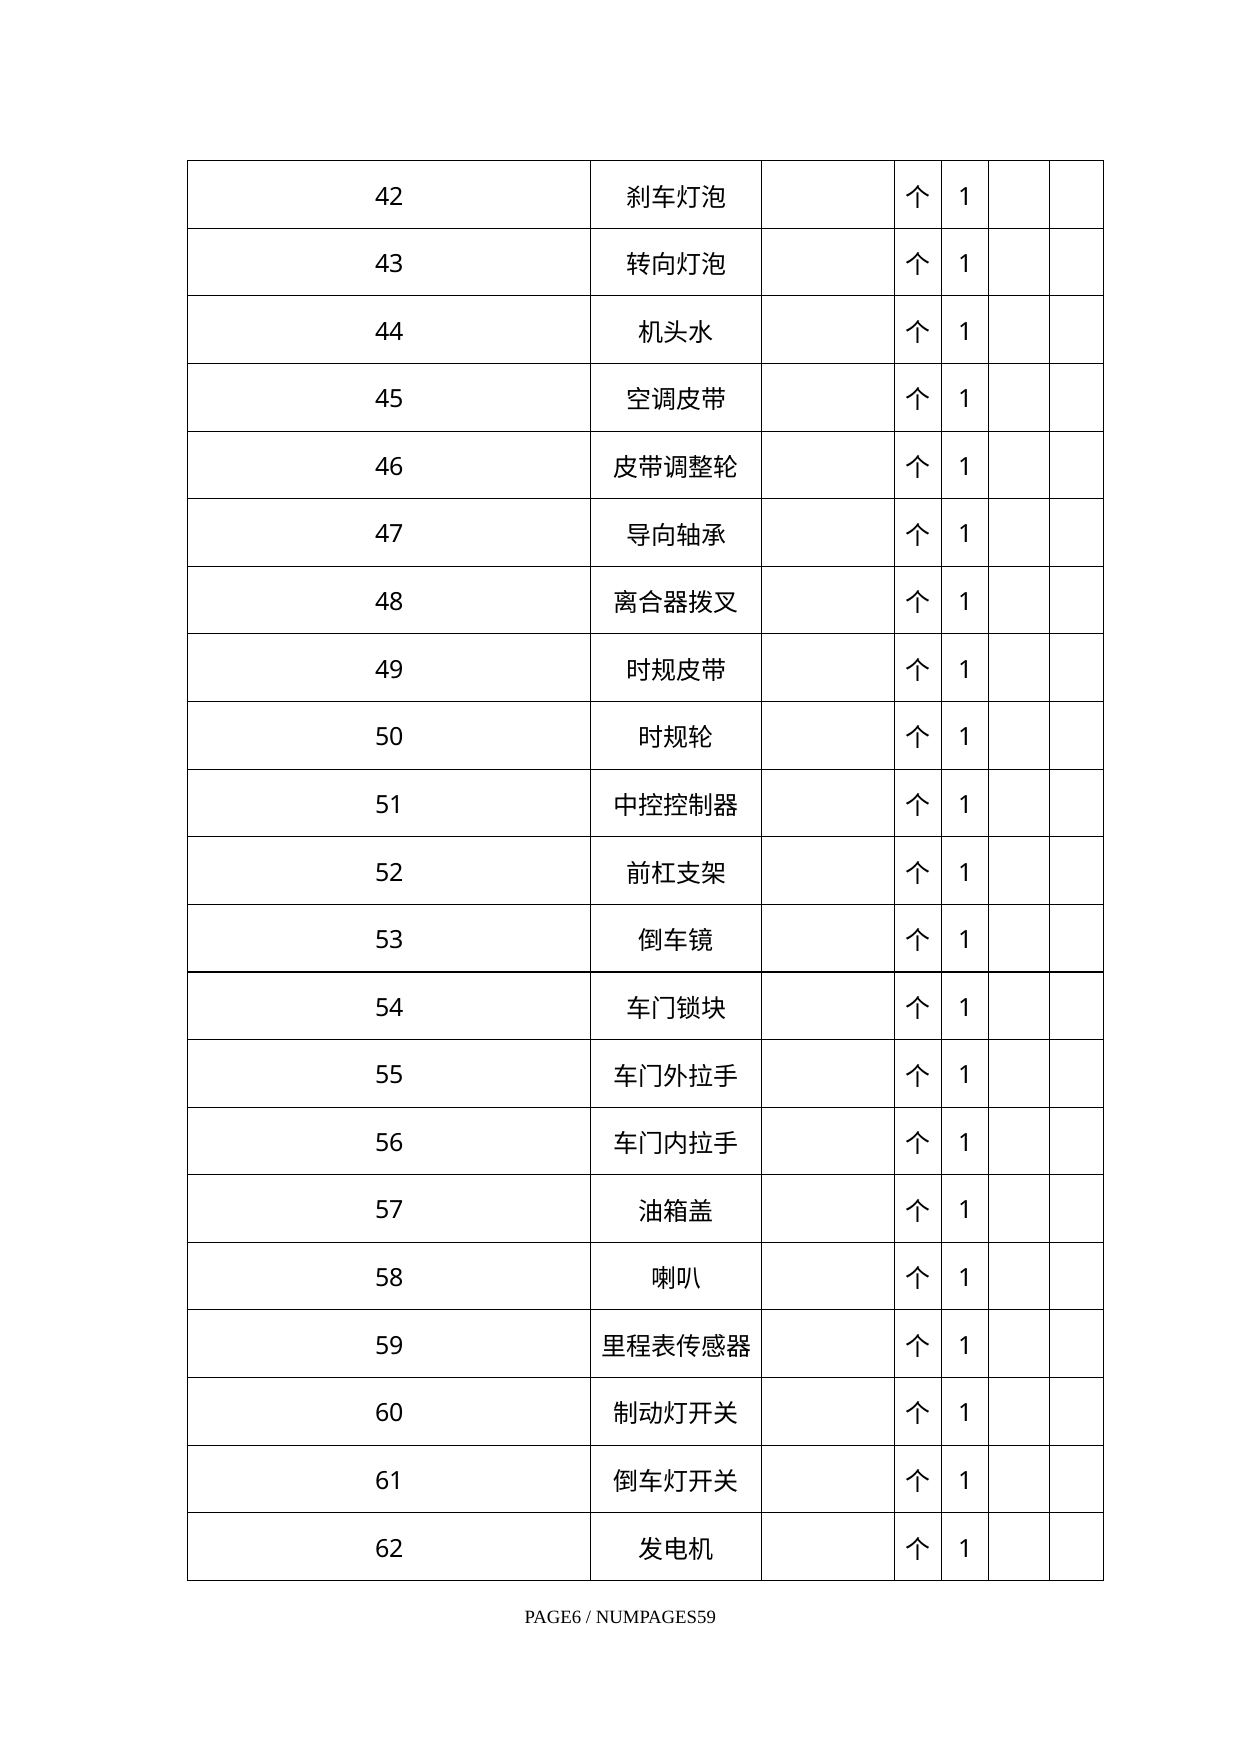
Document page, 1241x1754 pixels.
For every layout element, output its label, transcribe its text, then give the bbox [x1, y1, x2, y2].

table_cell 车门锁块 [591, 973, 761, 1039]
table_cell 个 [895, 1310, 941, 1377]
table_cell [989, 634, 1049, 701]
table_cell [762, 634, 894, 701]
table_cell 1 [942, 702, 988, 768]
table_cell [762, 161, 894, 228]
table_cell [989, 837, 1049, 904]
table_cell [762, 702, 894, 768]
table_cell 1 [942, 499, 988, 566]
table_cell 制动灯开关 [591, 1378, 761, 1444]
table_cell [762, 1378, 894, 1444]
table_cell [1050, 567, 1103, 633]
table_cell 1 [942, 1040, 988, 1107]
table_cell [989, 973, 1049, 1039]
table_cell [762, 1310, 894, 1377]
table_cell [762, 1108, 894, 1174]
table_cell 43 [188, 229, 590, 295]
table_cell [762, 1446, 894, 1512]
table_cell [762, 973, 894, 1039]
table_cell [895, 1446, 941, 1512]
table_cell 1 [942, 1243, 988, 1309]
table_cell 个 [895, 905, 941, 971]
table_cell 个 [895, 837, 941, 904]
table_cell 1 [942, 905, 988, 971]
table_cell [989, 296, 1049, 363]
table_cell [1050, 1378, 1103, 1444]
table_cell [1050, 296, 1103, 363]
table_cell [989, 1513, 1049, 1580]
table_cell 56 [188, 1108, 590, 1174]
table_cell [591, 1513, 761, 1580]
table_cell 1 [942, 1378, 988, 1444]
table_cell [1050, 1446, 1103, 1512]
table_cell [1050, 1108, 1103, 1174]
table_cell 皮带调整轮 [591, 432, 761, 498]
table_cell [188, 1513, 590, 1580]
table_cell [989, 364, 1049, 431]
table_cell 车门外拉手 [591, 1040, 761, 1107]
table_cell [989, 161, 1049, 228]
table_cell [989, 229, 1049, 295]
table_cell 个 [895, 1243, 941, 1309]
table_cell [989, 770, 1049, 836]
table_cell 个 [895, 296, 941, 363]
table_cell 个 [895, 499, 941, 566]
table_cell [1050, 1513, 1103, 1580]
table_cell 1 [942, 432, 988, 498]
table_cell [762, 432, 894, 498]
table_cell [989, 1108, 1049, 1174]
table_cell [762, 905, 894, 971]
table_cell [989, 702, 1049, 768]
table_cell [762, 837, 894, 904]
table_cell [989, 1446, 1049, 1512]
table_cell 导向轴承 [591, 499, 761, 566]
table_cell 58 [188, 1243, 590, 1309]
table_cell [1050, 432, 1103, 498]
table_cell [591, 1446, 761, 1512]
table_cell 机头水 [591, 296, 761, 363]
table_cell 55 [188, 1040, 590, 1107]
table_cell 1 [942, 296, 988, 363]
table_cell 个 [895, 161, 941, 228]
table_cell 45 [188, 364, 590, 431]
table_cell 油箱盖 [591, 1175, 761, 1242]
table_cell [1050, 1243, 1103, 1309]
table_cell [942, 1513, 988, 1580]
table_cell 1 [942, 161, 988, 228]
table_cell 车门内拉手 [591, 1108, 761, 1174]
table_cell [989, 567, 1049, 633]
table_cell 倒车镜 [591, 905, 761, 971]
table_cell 1 [942, 364, 988, 431]
table_cell [762, 229, 894, 295]
table_cell [1050, 364, 1103, 431]
table_cell 个 [895, 1108, 941, 1174]
table_cell 个 [895, 432, 941, 498]
table_cell 个 [895, 702, 941, 768]
table_cell 1 [942, 1310, 988, 1377]
table_cell 1 [942, 770, 988, 836]
table_cell [989, 1310, 1049, 1377]
table_cell 刹车灯泡 [591, 161, 761, 228]
table_cell 个 [895, 567, 941, 633]
table_cell 60 [188, 1378, 590, 1444]
table_cell 1 [942, 567, 988, 633]
table_cell 个 [895, 1378, 941, 1444]
table_cell 中控控制器 [591, 770, 761, 836]
table_cell 时规皮带 [591, 634, 761, 701]
table_cell 44 [188, 296, 590, 363]
table_cell [762, 1175, 894, 1242]
table_cell 个 [895, 770, 941, 836]
table_cell [1050, 1310, 1103, 1377]
table_cell 个 [895, 1040, 941, 1107]
table_cell 个 [895, 634, 941, 701]
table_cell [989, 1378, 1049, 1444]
table_cell [762, 364, 894, 431]
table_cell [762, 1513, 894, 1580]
table_cell [1050, 702, 1103, 768]
table_cell [1050, 161, 1103, 228]
table_cell [762, 499, 894, 566]
table_cell 喇叭 [591, 1243, 761, 1309]
table_cell [1050, 973, 1103, 1039]
table_cell 1 [942, 1108, 988, 1174]
table_cell [989, 499, 1049, 566]
table_cell 1 [942, 973, 988, 1039]
table_cell [1050, 634, 1103, 701]
table_cell [762, 567, 894, 633]
table_cell 54 [188, 973, 590, 1039]
table_cell [762, 1040, 894, 1107]
table_cell 49 [188, 634, 590, 701]
table_cell 52 [188, 837, 590, 904]
table_cell 53 [188, 905, 590, 971]
table_cell 个 [895, 364, 941, 431]
table_cell [762, 770, 894, 836]
table_cell [989, 1175, 1049, 1242]
table_cell [1050, 905, 1103, 971]
table_cell 个 [895, 1175, 941, 1242]
table_cell 里程表传感器 [591, 1310, 761, 1377]
table_cell 前杠支架 [591, 837, 761, 904]
table_cell 空调皮带 [591, 364, 761, 431]
table_cell 47 [188, 499, 590, 566]
table_cell [1050, 499, 1103, 566]
table_cell 59 [188, 1310, 590, 1377]
table_cell 57 [188, 1175, 590, 1242]
table_cell 46 [188, 432, 590, 498]
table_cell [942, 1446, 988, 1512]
table_cell 1 [942, 1175, 988, 1242]
table_cell 1 [942, 229, 988, 295]
table_cell 48 [188, 567, 590, 633]
table_cell [1050, 1040, 1103, 1107]
table_cell 1 [942, 634, 988, 701]
table_cell [989, 432, 1049, 498]
table_cell [762, 1243, 894, 1309]
table_cell [989, 905, 1049, 971]
table_cell [1050, 837, 1103, 904]
table_cell 50 [188, 702, 590, 768]
table_cell 转向灯泡 [591, 229, 761, 295]
table_cell 个 [895, 229, 941, 295]
table_cell [1050, 229, 1103, 295]
table_cell [1050, 1175, 1103, 1242]
table_cell 51 [188, 770, 590, 836]
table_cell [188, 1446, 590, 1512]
table_cell [989, 1243, 1049, 1309]
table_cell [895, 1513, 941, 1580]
table_cell [762, 296, 894, 363]
table_cell 个 [895, 973, 941, 1039]
table_cell [1050, 770, 1103, 836]
table_cell [989, 1040, 1049, 1107]
table_cell 42 [188, 161, 590, 228]
table_cell 1 [942, 837, 988, 904]
table_cell 离合器拨叉 [591, 567, 761, 633]
table_cell 时规轮 [591, 702, 761, 768]
